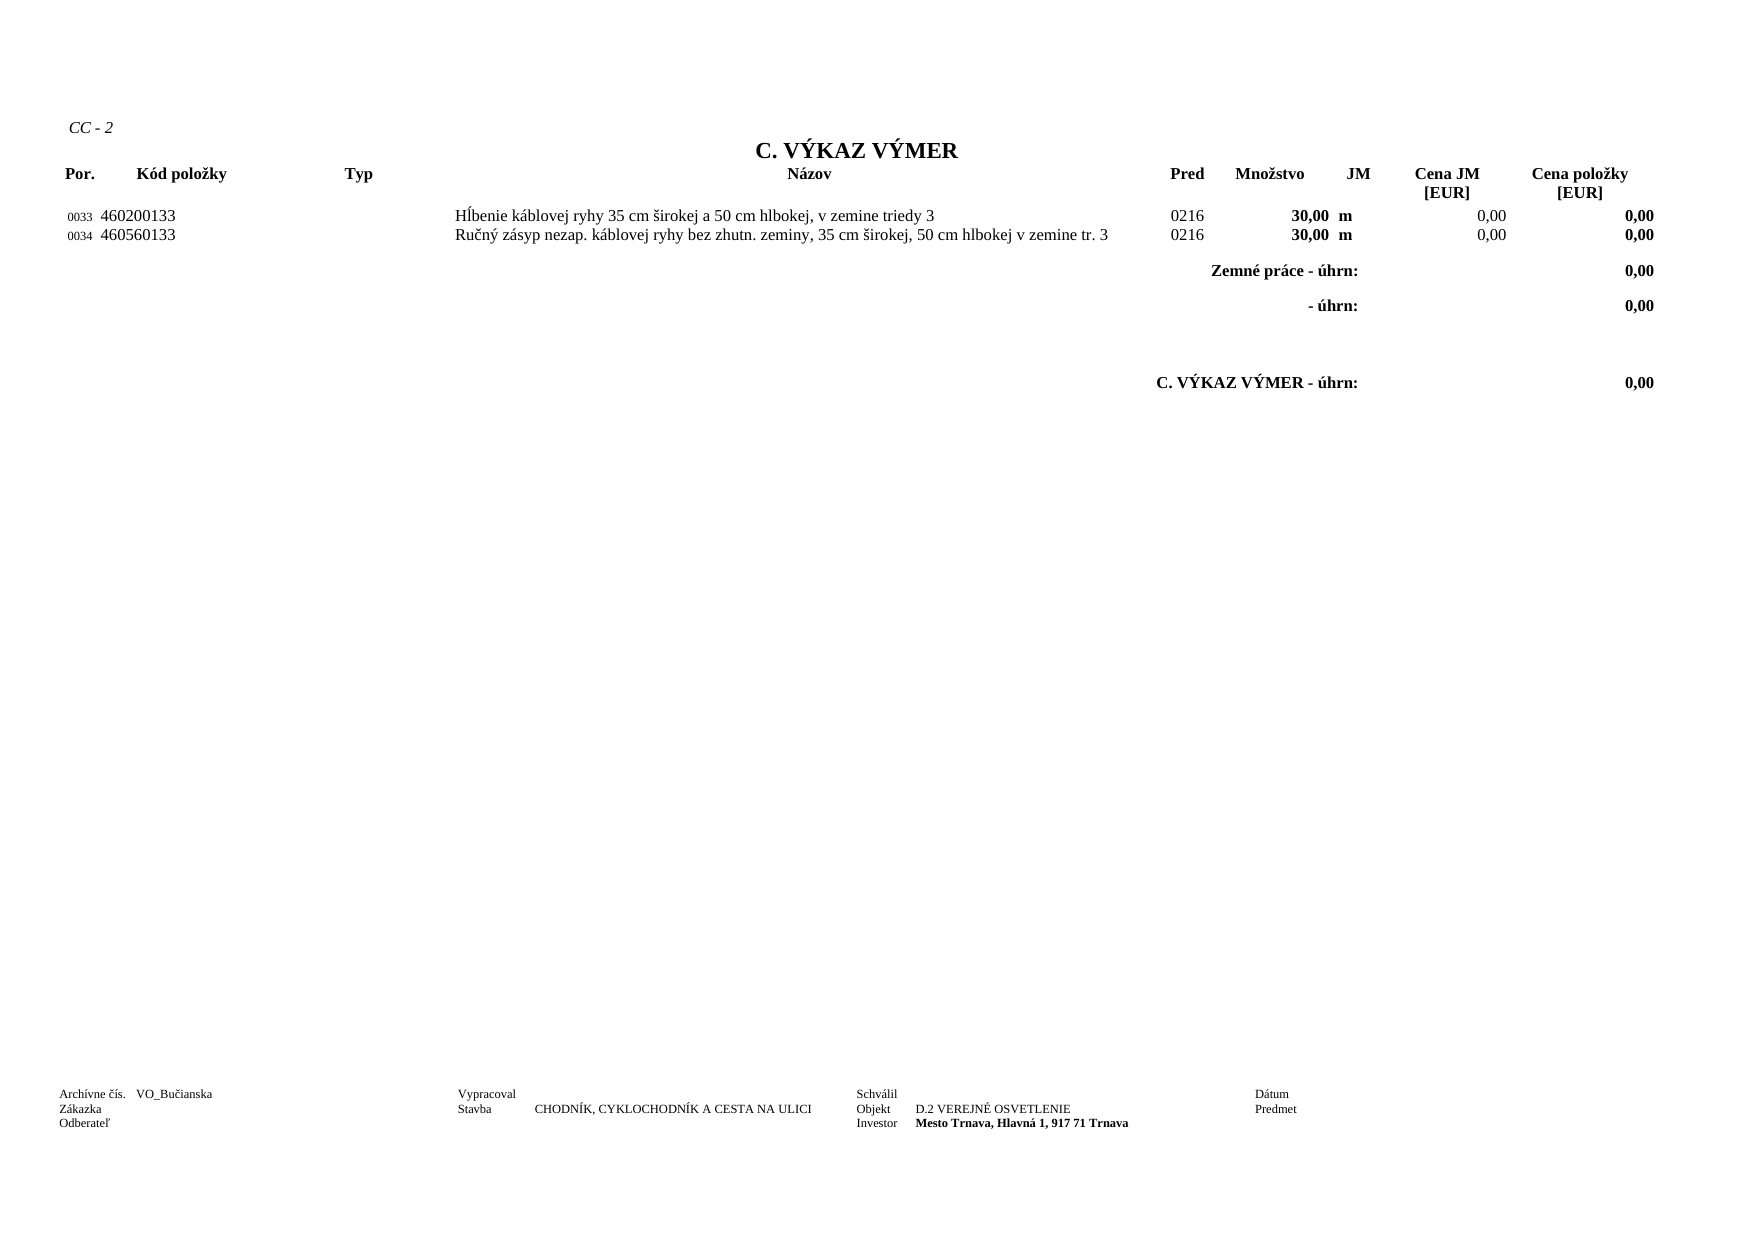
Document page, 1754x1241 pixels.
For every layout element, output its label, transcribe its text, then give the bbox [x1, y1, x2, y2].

text C. VÝKAZ VÝMER - úhrn: 0,00 [59, 373, 1685, 392]
text 0034 460560133 Ručný zásyp nezap. káblovej ryhy bez zhutn. zeminy, 35 cm širokej, 50 cm hlbokej v zemine tr. 3 0216 30,00 m 0,00 0,00 [59, 225, 1685, 244]
text - úhrn: 0,00 [59, 296, 1685, 315]
text CC - 2 [59, 118, 1685, 137]
text Por. Kód položky Typ Názov Pred Množstvo JM Cena JM Cena položky [59, 164, 1685, 183]
text Zákazka Stavba CHODNÍK, CYKLOCHODNÍK A CESTA NA ULICI Objekt D.2 VEREJNÉ OSVETLENIE Predmet [59, 1101, 1685, 1116]
text 0033 460200133 Hĺbenie káblovej ryhy 35 cm širokej a 50 cm hlbokej, v zemine triedy 3 0216 30,00 m 0,00 0,00 [59, 206, 1685, 225]
text C. VÝKAZ VÝMER [59, 137, 1685, 164]
text Odberateľ Investor Mesto Trnava, Hlavná 1, 917 71 Trnava [59, 1116, 1685, 1130]
text Archívne čís. VO_Bučianska Vypracoval Schválil Dátum [59, 1087, 1685, 1101]
text Zemné práce - úhrn: 0,00 [59, 260, 1685, 279]
text [EUR] [EUR] [59, 183, 1685, 202]
